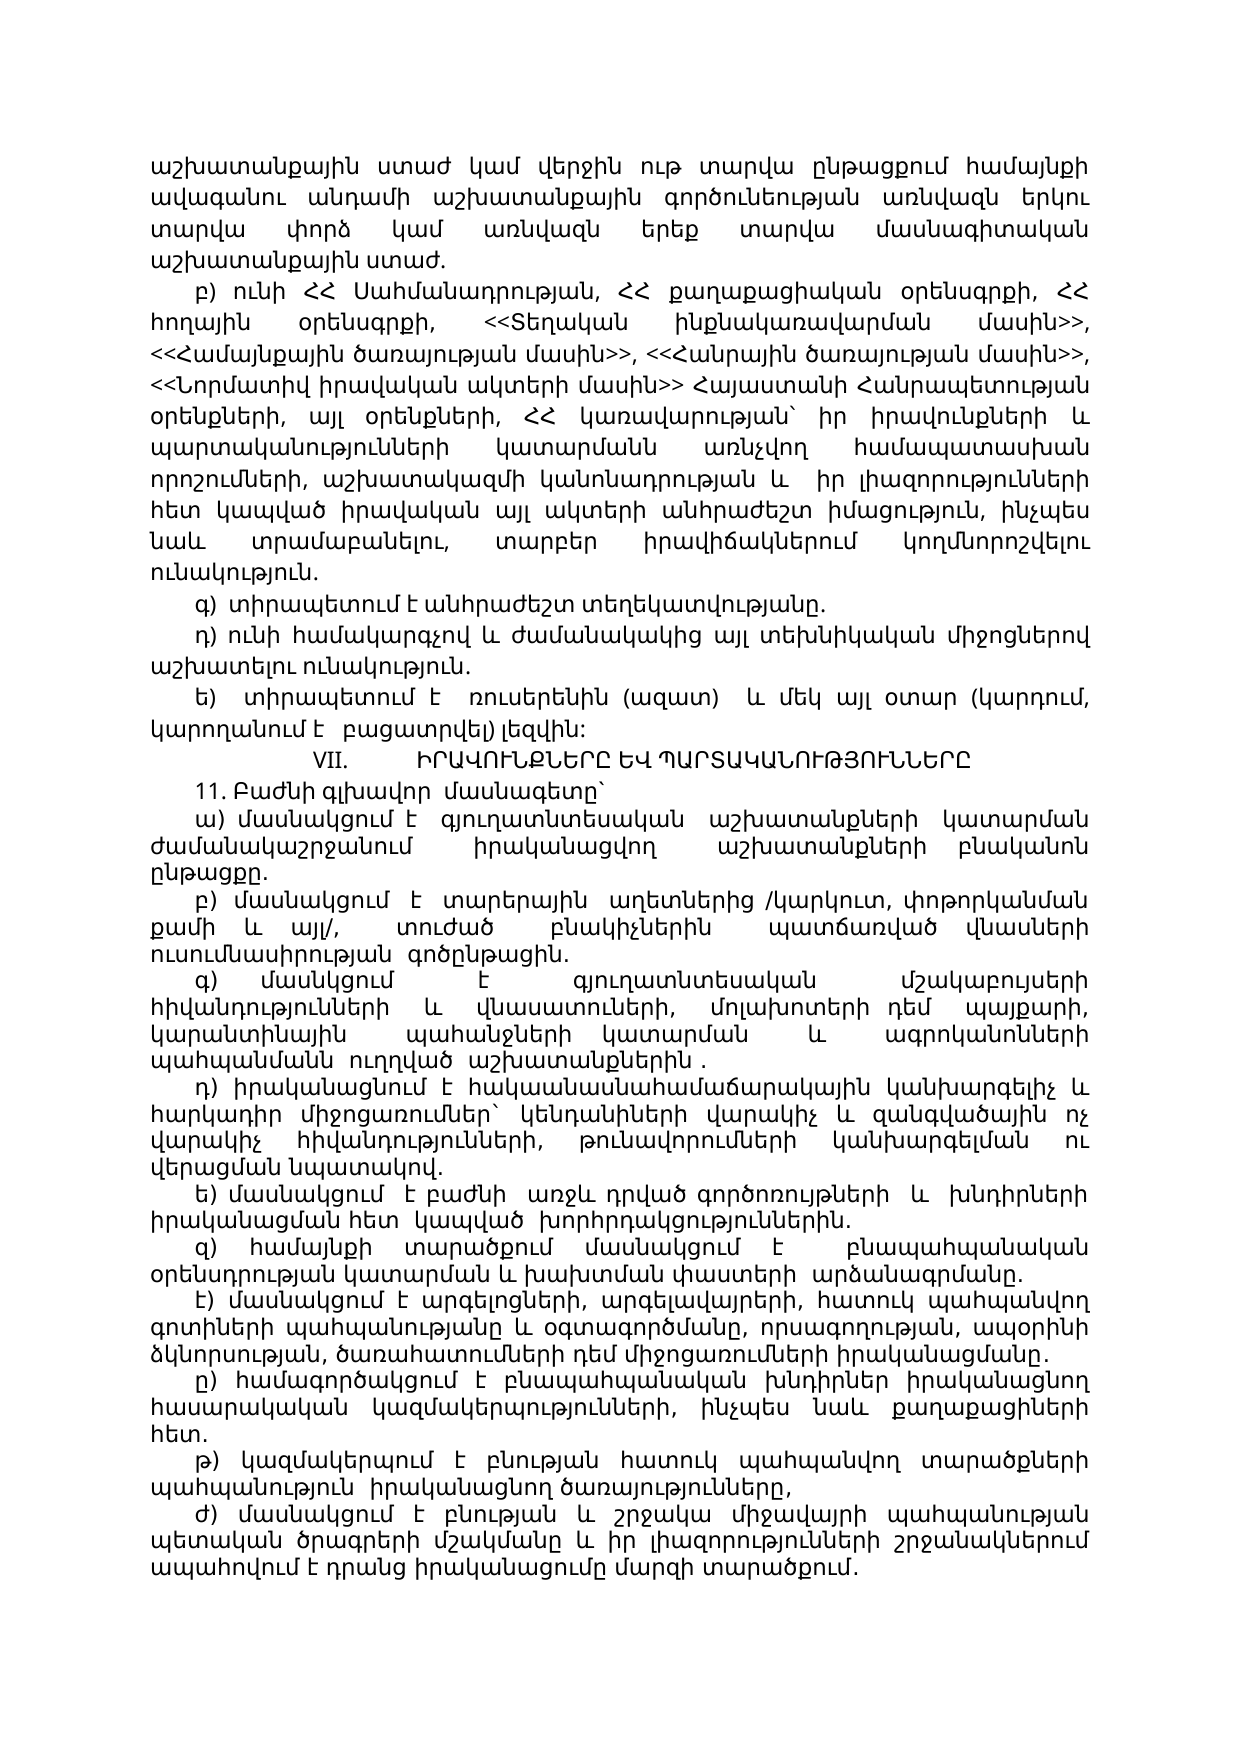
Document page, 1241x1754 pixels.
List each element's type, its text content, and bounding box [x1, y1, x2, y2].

list ԻՐԱՎՈՒՆՔՆԵՐԸ ԵՎ ՊԱՐՏԱԿԱՆՈՒԹՅՈՒՆՆԵՐԸ [150, 744, 1090, 775]
text գ) մասնկցում է գյուղատնտեսական մշակաբույսերի հիվանդությունների և վնասատուների, մոլախոտերի դեմ պայքարի, կարանտինային պահանջների կատարման և ագրոկանոնների պահպանմանն ուղղված աշխատանքներին . [150, 968, 1090, 1074]
text դ) ունի համակարգչով և ժամանակակից այլ տեխնիկական միջոցներով աշխատելու ունակություն. [150, 619, 1090, 681]
text 11. Բաժնի գլխավոր մասնագետը` [150, 775, 1090, 806]
text ե) մասնակցում է բաժնի առջև դրված գործոռույթների և խնդիրների իրականացման հետ կապված խորհրդակցություններին. [150, 1181, 1090, 1234]
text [150, 150, 1090, 275]
text ե) տիրապետում է ռուսերենին (ազատ) և մեկ այլ օտար (կարդում, կարողանում է բացատրվել) լեզվին: [150, 681, 1090, 744]
text է) մասնակցում է արգելոցների, արգելավայրերի, հատուկ պահպանվող գոտիների պահպանությանը և օգտագործմանը, որսագողության, ապօրինի ձկնորսության, ծառահատումների դեմ միջոցառումների իրականացմանը. [150, 1288, 1090, 1368]
text ը) համագործակցում է բնապահպանական խնդիրներ իրականացնող հասարակական կազմակերպությունների, ինչպես նաև քաղաքացիների հետ. [150, 1368, 1090, 1448]
text ժ) մասնակցում է բնության և շրջակա միջավայրի պահպանության պետական ծրագրերի մշակմանը և իր լիազորությունների շրջանակներում ապահովում է դրանց իրականացումը մարզի տարածքում. [150, 1501, 1090, 1581]
text ա) մասնակցում է գյուղատնտեսական աշխատանքների կատարման ժամանակաշրջանում իրականացվող աշխատանքների բնականոն ընթացքը. [150, 806, 1090, 886]
text բ) մասնակցում է տարերային աղետներից /կարկուտ, փոթորկանման քամի և այլ/, տուժած բնակիչներին պատճառված վնասների ուսումնասիրության գոծընթացին. [150, 886, 1090, 968]
text բ) ունի ՀՀ Սահմանադրության, ՀՀ քաղաքացիական օրենսգրքի, ՀՀ հողային օրենսգրքի, <<Տեղական ինքնակառավարման մասին>>, <<Համայնքային ծառայության մասին>>, <<Հանրային ծառայության մասին>>, <<Նորմատիվ իրավական ակտերի մասին>> Հայաստանի Հանրապետության օրենքների, այլ օրենքների, ՀՀ կառավարության՝ իր իրավունքների և պարտականությունների կատարմանն առնչվող համապատասխան որոշումների, աշխատակազմի կանոնադրության և իր լիազորությունների հետ կապված իրավական այլ ակտերի անհրաժեշտ իմացություն, ինչպես նաև տրամաբանելու, տարբեր իրավիճակներում կողմնորոշվելու ունակություն. [150, 275, 1090, 587]
text գ) տիրապետում է անհրաժեշտ տեղեկատվությանը. [150, 587, 1090, 619]
text զ) համայնքի տարածքում մասնակցում է բնապահպանական օրենսդրության կատարման և խախտման փաստերի արձանագրմանը. [150, 1234, 1090, 1288]
text թ) կազմակերպում է բնության հատուկ պահպանվող տարածքների պահպանություն իրականացնող ծառայությունները, [150, 1448, 1090, 1501]
text դ) իրականացնում է հակաանասնահամաճարակային կանխարգելիչ և հարկադիր միջոցառումներ` կենդանիների վարակիչ և զանգվածային ոչ վարակիչ հիվանդությունների, թունավորումների կանխարգելման ու վերացման նպատակով. [150, 1074, 1090, 1181]
